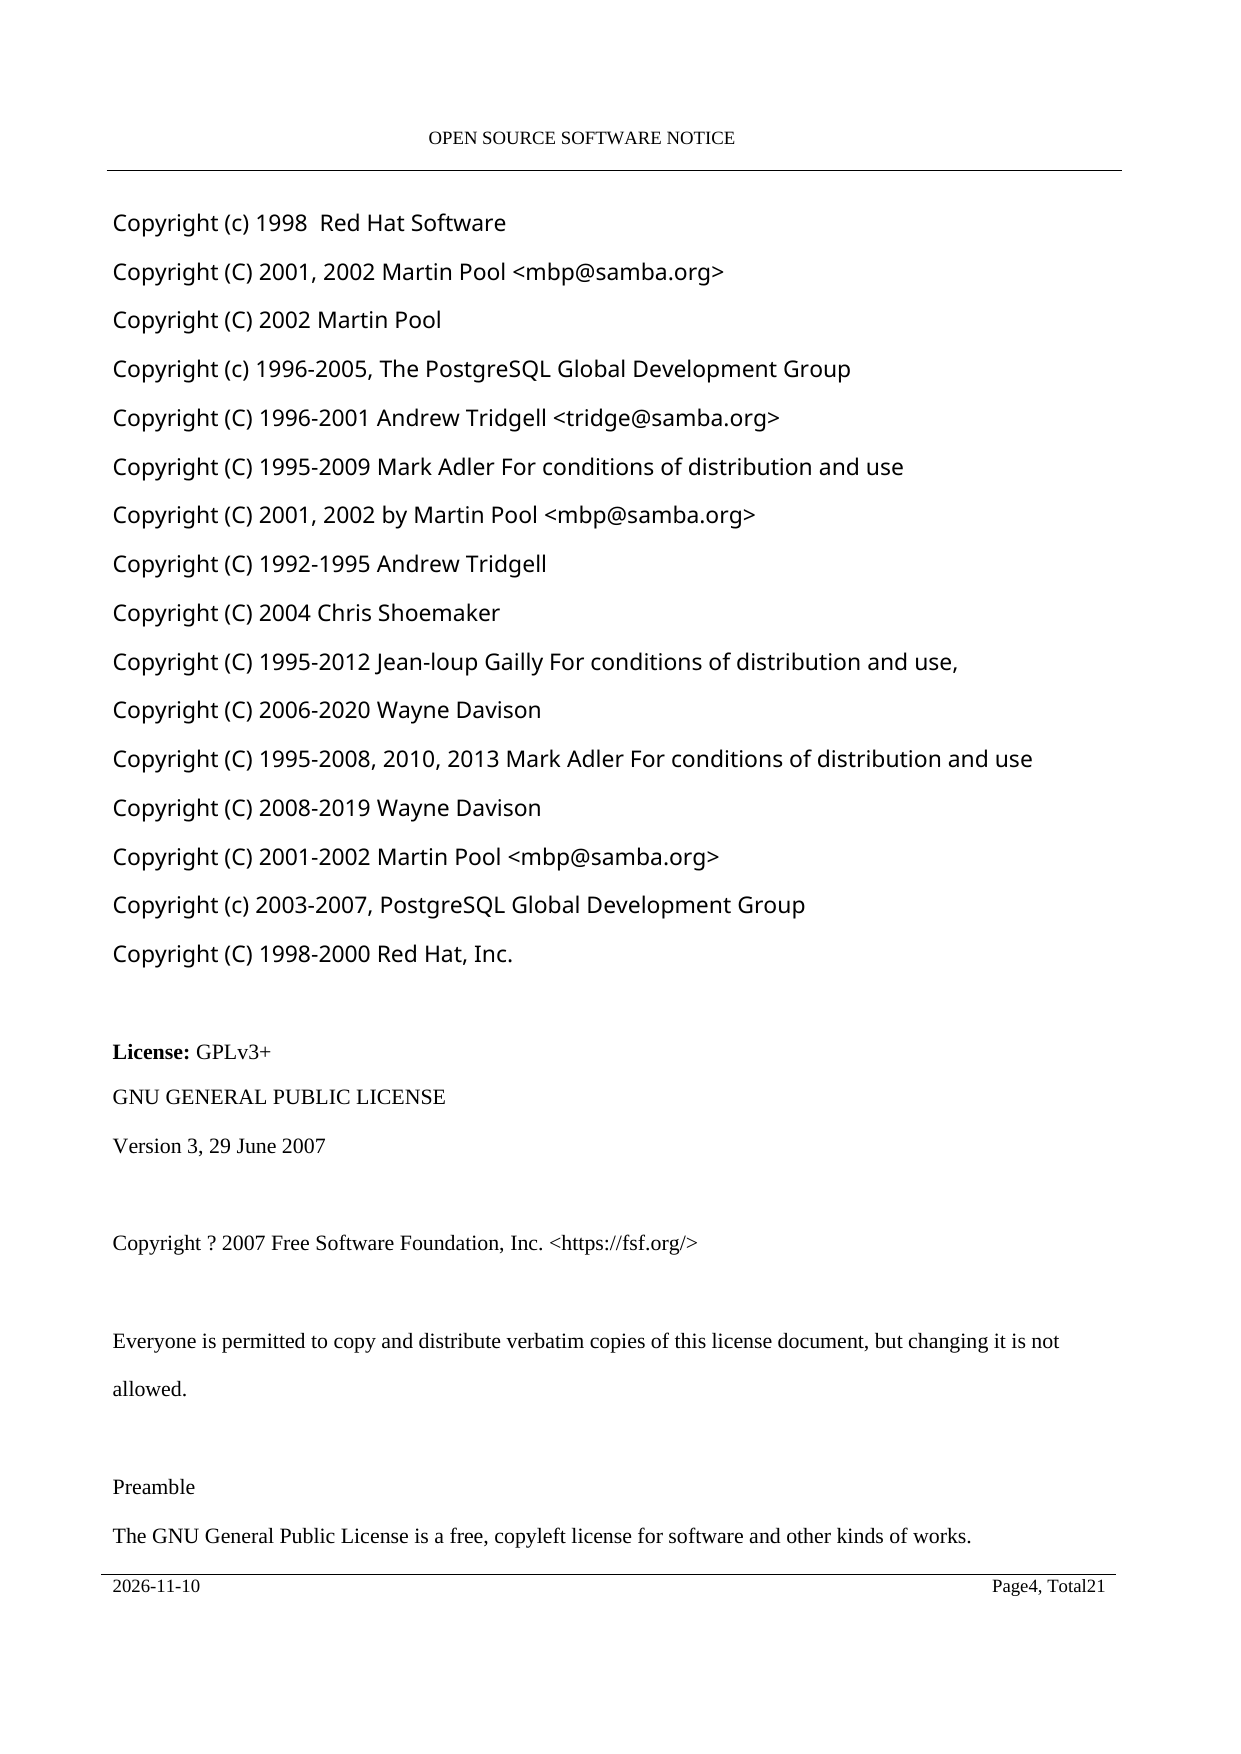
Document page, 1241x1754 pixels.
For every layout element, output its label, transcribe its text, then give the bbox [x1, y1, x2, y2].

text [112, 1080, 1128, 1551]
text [112, 206, 1128, 1019]
text License: GPLv3+ [112, 1035, 1128, 1068]
